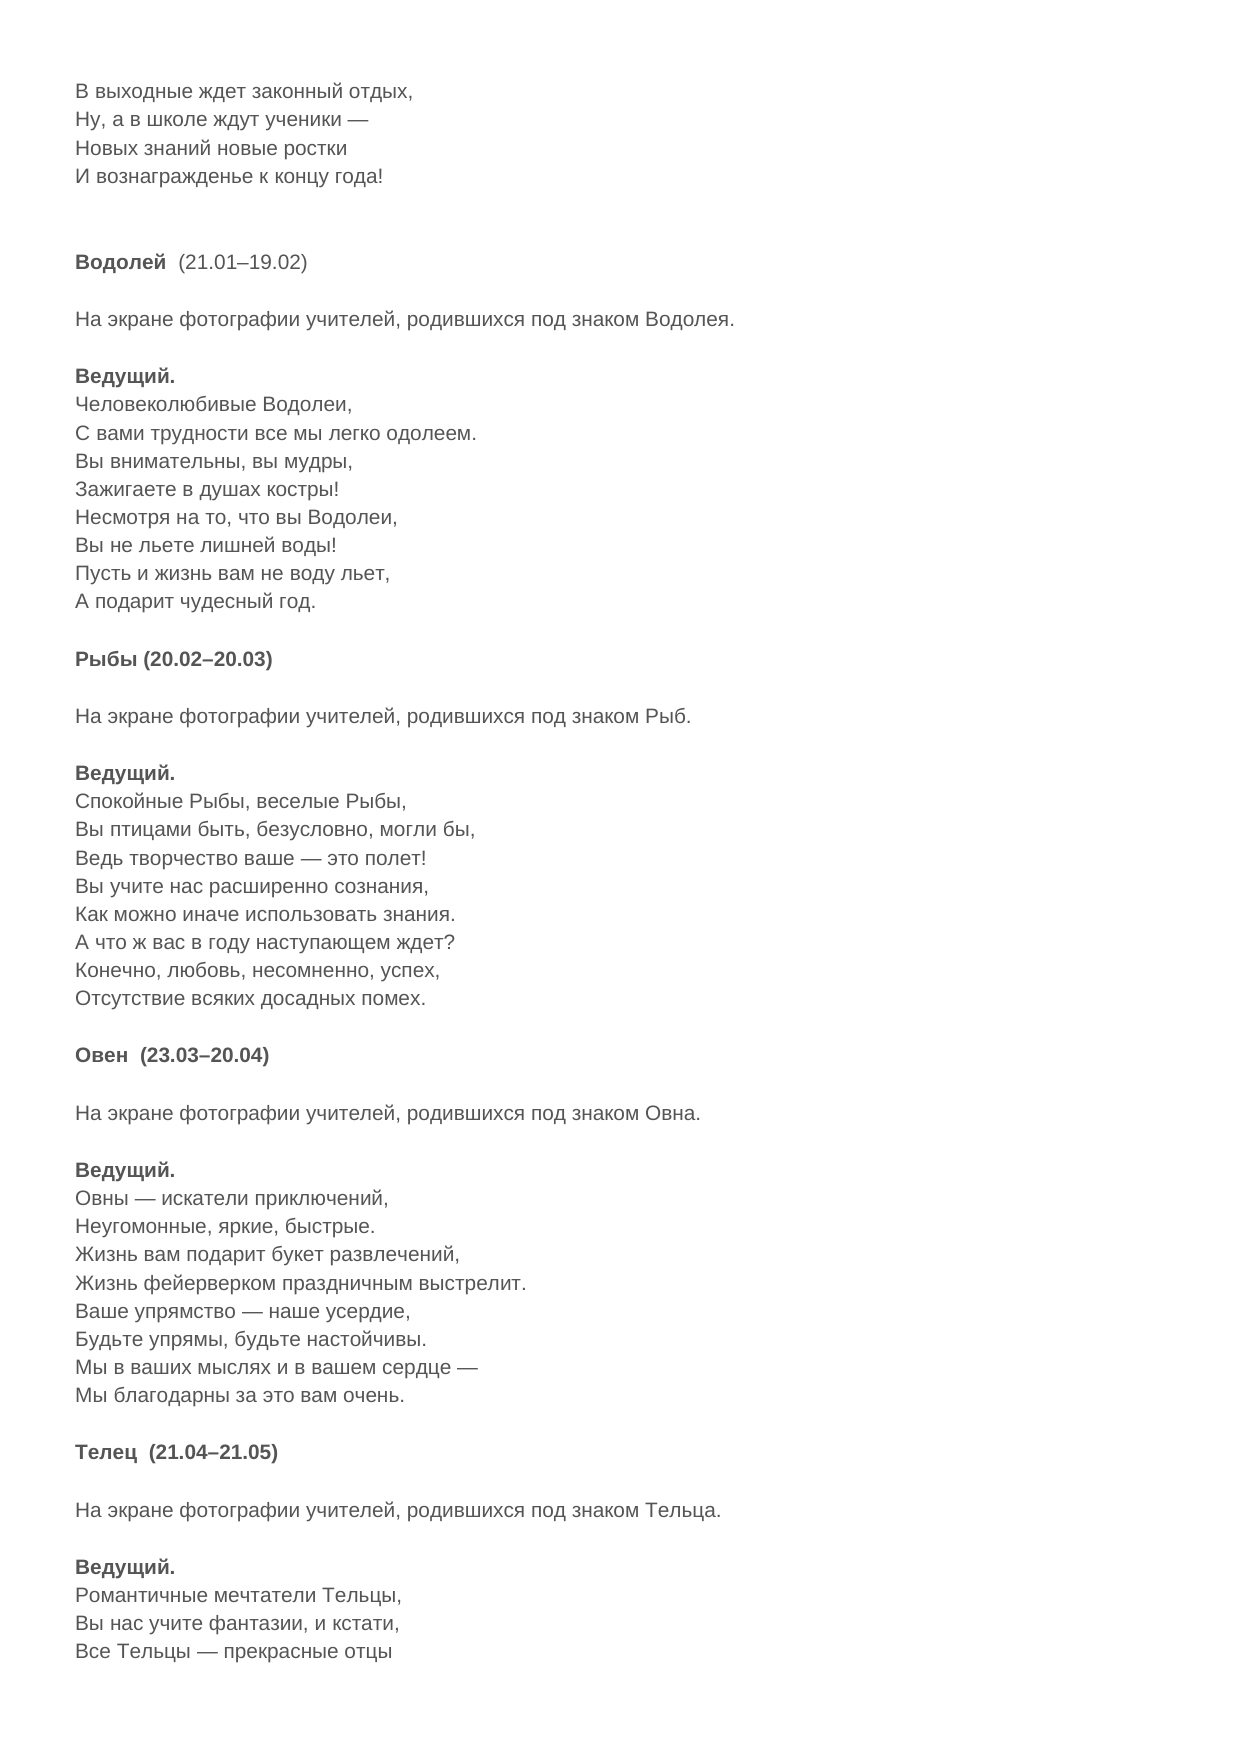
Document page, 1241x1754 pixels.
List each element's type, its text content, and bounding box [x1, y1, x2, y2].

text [75, 75, 1165, 216]
text На экране фотографии учителей, родившихся под знаком Рыб. [75, 699, 1165, 728]
text На экране фотографии учителей, родившихся под знаком Овна. [75, 1096, 1165, 1124]
text Водолей (21.01–19.02) [75, 245, 1165, 273]
text На экране фотографии учителей, родившихся под знаком Водолея. [75, 303, 1165, 331]
text Ведущий. Овны — искатели приключений, Неугомонные, яркие, быстрые. Жизнь вам подарит букет развлечений, Жизнь фейерверком праздничным выстрелит. Ваше упрямство — наше усердие, Будьте упрямы, будьте настойчивы. Мы в ваших мыслях и в вашем сердце — Мы благодарны за это вам очень. [75, 1154, 1165, 1407]
text Рыбы (20.02–20.03) [75, 642, 1165, 670]
text На экране фотографии учителей, родившихся под знаком Тельца. [75, 1493, 1165, 1521]
text Телец (21.04–21.05) [75, 1436, 1165, 1464]
text Овен (23.03–20.04) [75, 1039, 1165, 1067]
text Ведущий. Человеколюбивые Водолеи, С вами трудности все мы легко одолеем. Вы внимательны, вы мудры, Зажигаете в душах костры! Несмотря на то, что вы Водолеи, Вы не льете лишней воды! Пусть и жизнь вам не воду льет, А подарит чудесный год. [75, 360, 1165, 613]
text Ведущий. Спокойные Рыбы, веселые Рыбы, Вы птицами быть, безусловно, могли бы, Ведь творчество ваше — это полет! Вы учите нас расширенно сознания, Как можно иначе использовать знания. А что ж вас в году наступающем ждет? Конечно, любовь, несомненно, успех, Отсутствие всяких досадных помех. [75, 757, 1165, 1010]
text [75, 1551, 1165, 1663]
